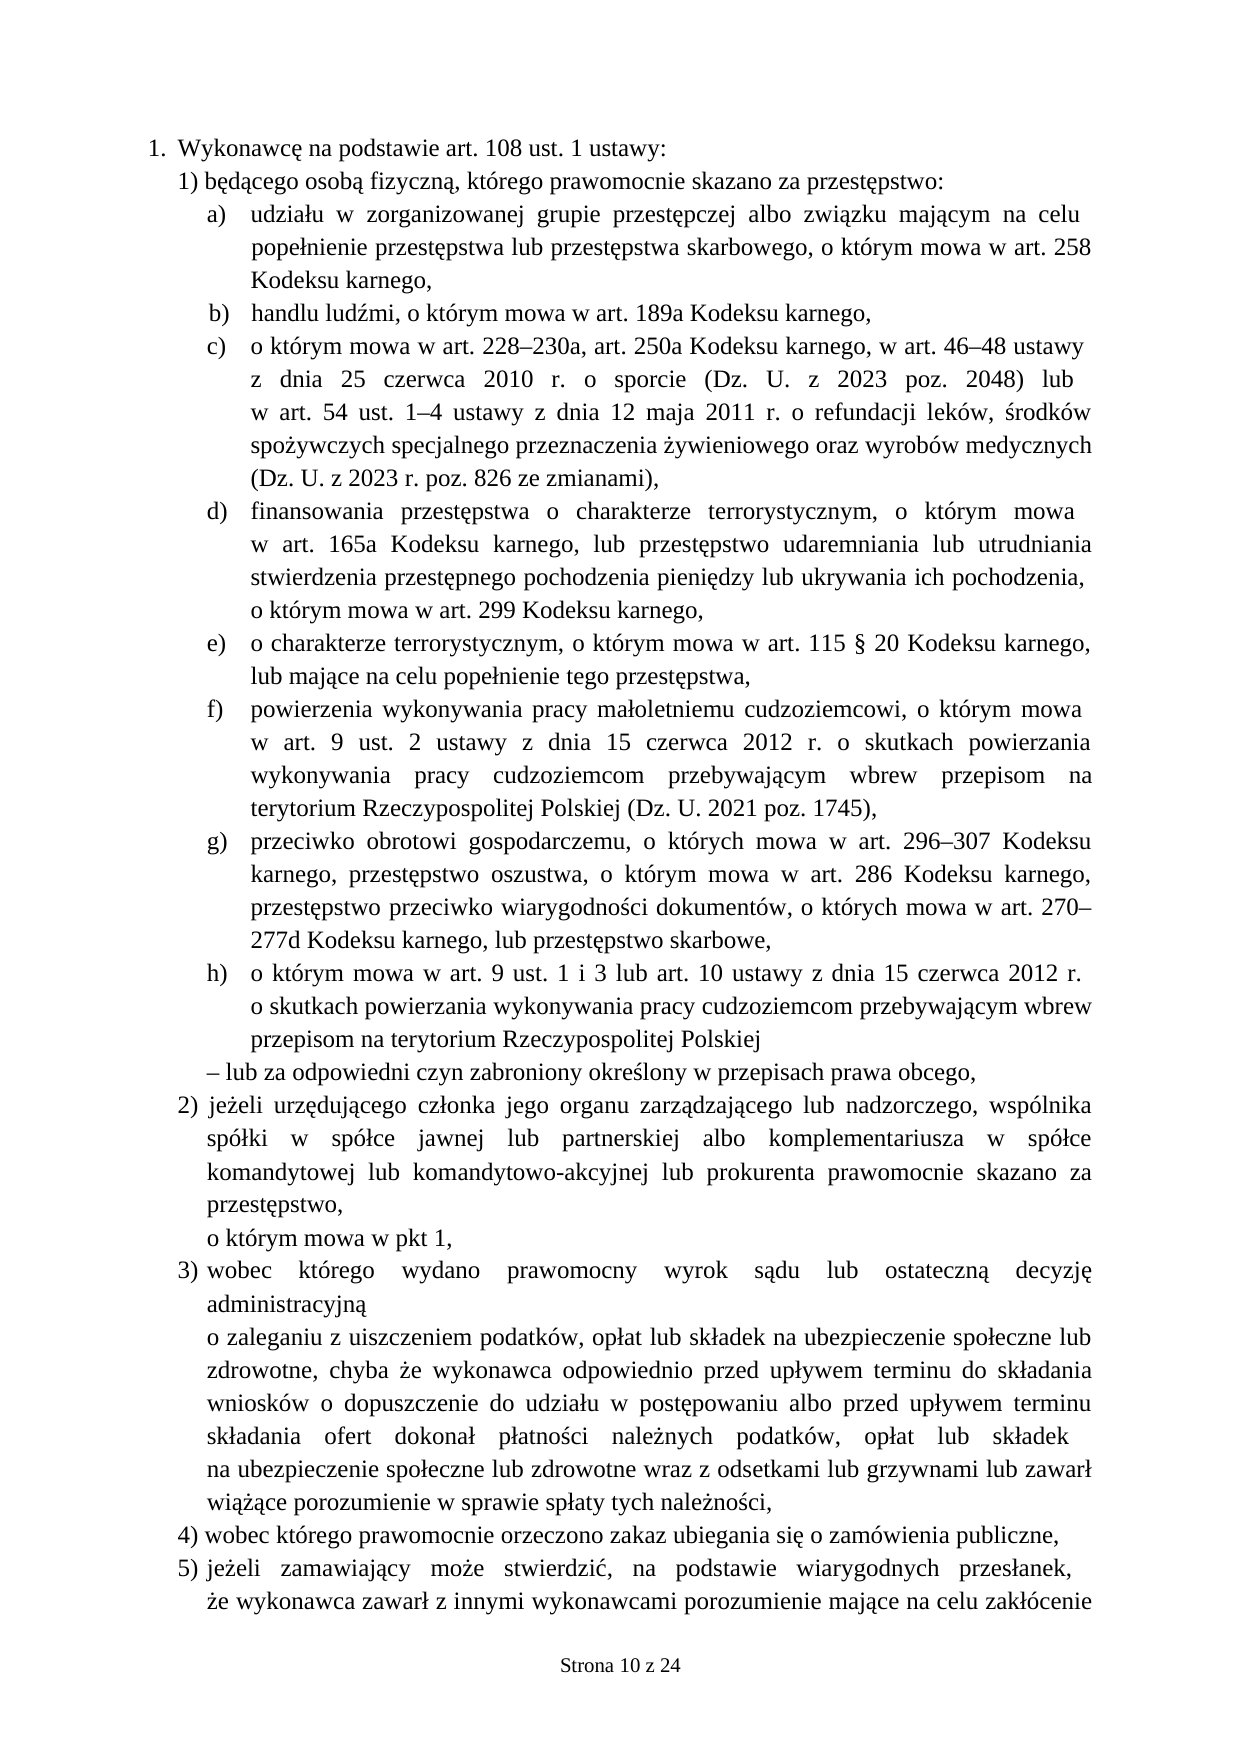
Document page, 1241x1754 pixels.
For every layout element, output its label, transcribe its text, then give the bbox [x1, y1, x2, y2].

list c) o którym mowa w art. 228–230a, art. 250a Kodeksu karnego, w art. 46–48 ustawy z dnia 25 czerwca 2010 r. o sporcie (Dz. U. z 2023 poz. 2048) lub w art. 54 ust. 1–4 ustawy z dnia 12 maja 2011 r. o refundacji leków, środków spożywczych specjalnego przeznaczenia żywieniowego oraz wyrobów medycznych (Dz. U. z 2023 r. poz. 826 ze zmianami), [207, 331, 1093, 492]
list f) powierzenia wykonywania pracy małoletniemu cudzoziemcowi, o którym mowa w art. 9 ust. 2 ustawy z dnia 15 czerwca 2012 r. o skutkach powierzania wykonywania pracy cudzoziemcom przebywającym wbrew przepisom na terytorium Rzeczypospolitej Polskiej (Dz. U. 2021 poz. 1745), [207, 694, 1093, 822]
list g) przeciwko obrotowi gospodarczemu, o których mowa w art. 296–307 Kodeksu karnego, przestępstwo oszustwa, o którym mowa w art. 286 Kodeksu karnego, przestępstwo przeciwko wiarygodności dokumentów, o których mowa w art. 270–277d Kodeksu karnego, lub przestępstwo skarbowe, [207, 826, 1093, 954]
list 2) jeżeli urzędującego członka jego organu zarządzającego lub nadzorczego, wspólnika spółki w spółce jawnej lub partnerskiej albo komplementariusza w spółce komandytowej lub komandytowo-akcyjnej lub prokurenta prawomocnie skazano za przestępstwo, o którym mowa w pkt 1, [177, 1091, 1093, 1251]
list e) o charakterze terrorystycznym, o którym mowa w art. 115 § 20 Kodeksu karnego, lub mające na celu popełnienie tego przestępstwa, [207, 628, 1093, 690]
list 1) będącego osobą fizyczną, którego prawomocnie skazano za przestępstwo: [177, 166, 1093, 195]
list d) finansowania przestępstwa o charakterze terrorystycznym, o którym mowa w art. 165a Kodeksu karnego, lub przestępstwo udaremniania lub utrudniania stwierdzenia przestępnego pochodzenia pieniędzy lub ukrywania ich pochodzenia, o którym mowa w art. 299 Kodeksu karnego, [207, 496, 1093, 624]
list 4) wobec którego prawomocnie orzeczono zakaz ubiegania się o zamówienia publiczne, [177, 1520, 1093, 1548]
list h) o którym mowa w art. 9 ust. 1 i 3 lub art. 10 ustawy z dnia 15 czerwca 2012 r. o skutkach powierzania wykonywania pracy cudzoziemcom przebywającym wbrew przepisom na terytorium Rzeczypospolitej Polskiej [207, 958, 1093, 1053]
list 3) wobec którego wydano prawomocny wyrok sądu lub ostateczną decyzję administracyjną o zaleganiu z uiszczeniem podatków, opłat lub składek na ubezpieczenie społeczne lub zdrowotne, chyba że wykonawca odpowiednio przed upływem terminu do składania wniosków o dopuszczenie do udziału w postępowaniu albo przed upływem terminu składania ofert dokonał płatności należnych podatków, opłat lub składek na ubezpieczenie społeczne lub zdrowotne wraz z odsetkami lub grzywnami lub zawarł wiążące porozumienie w sprawie spłaty tych należności, [177, 1256, 1093, 1516]
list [177, 1553, 1093, 1614]
list b) handlu ludźmi, o którym mowa w art. 189a Kodeksu karnego, [163, 298, 1093, 327]
list – lub za odpowiedni czyn zabroniony określony w przepisach prawa obcego, [177, 1057, 1093, 1086]
text 1. Wykonawcę na podstawie art. 108 ust. 1 ustawy: [148, 133, 1093, 162]
list a) udziału w zorganizowanej grupie przestępczej albo związku mającym na celu popełnienie przestępstwa lub przestępstwa skarbowego, o którym mowa w art. 258 Kodeksu karnego, [207, 199, 1093, 294]
